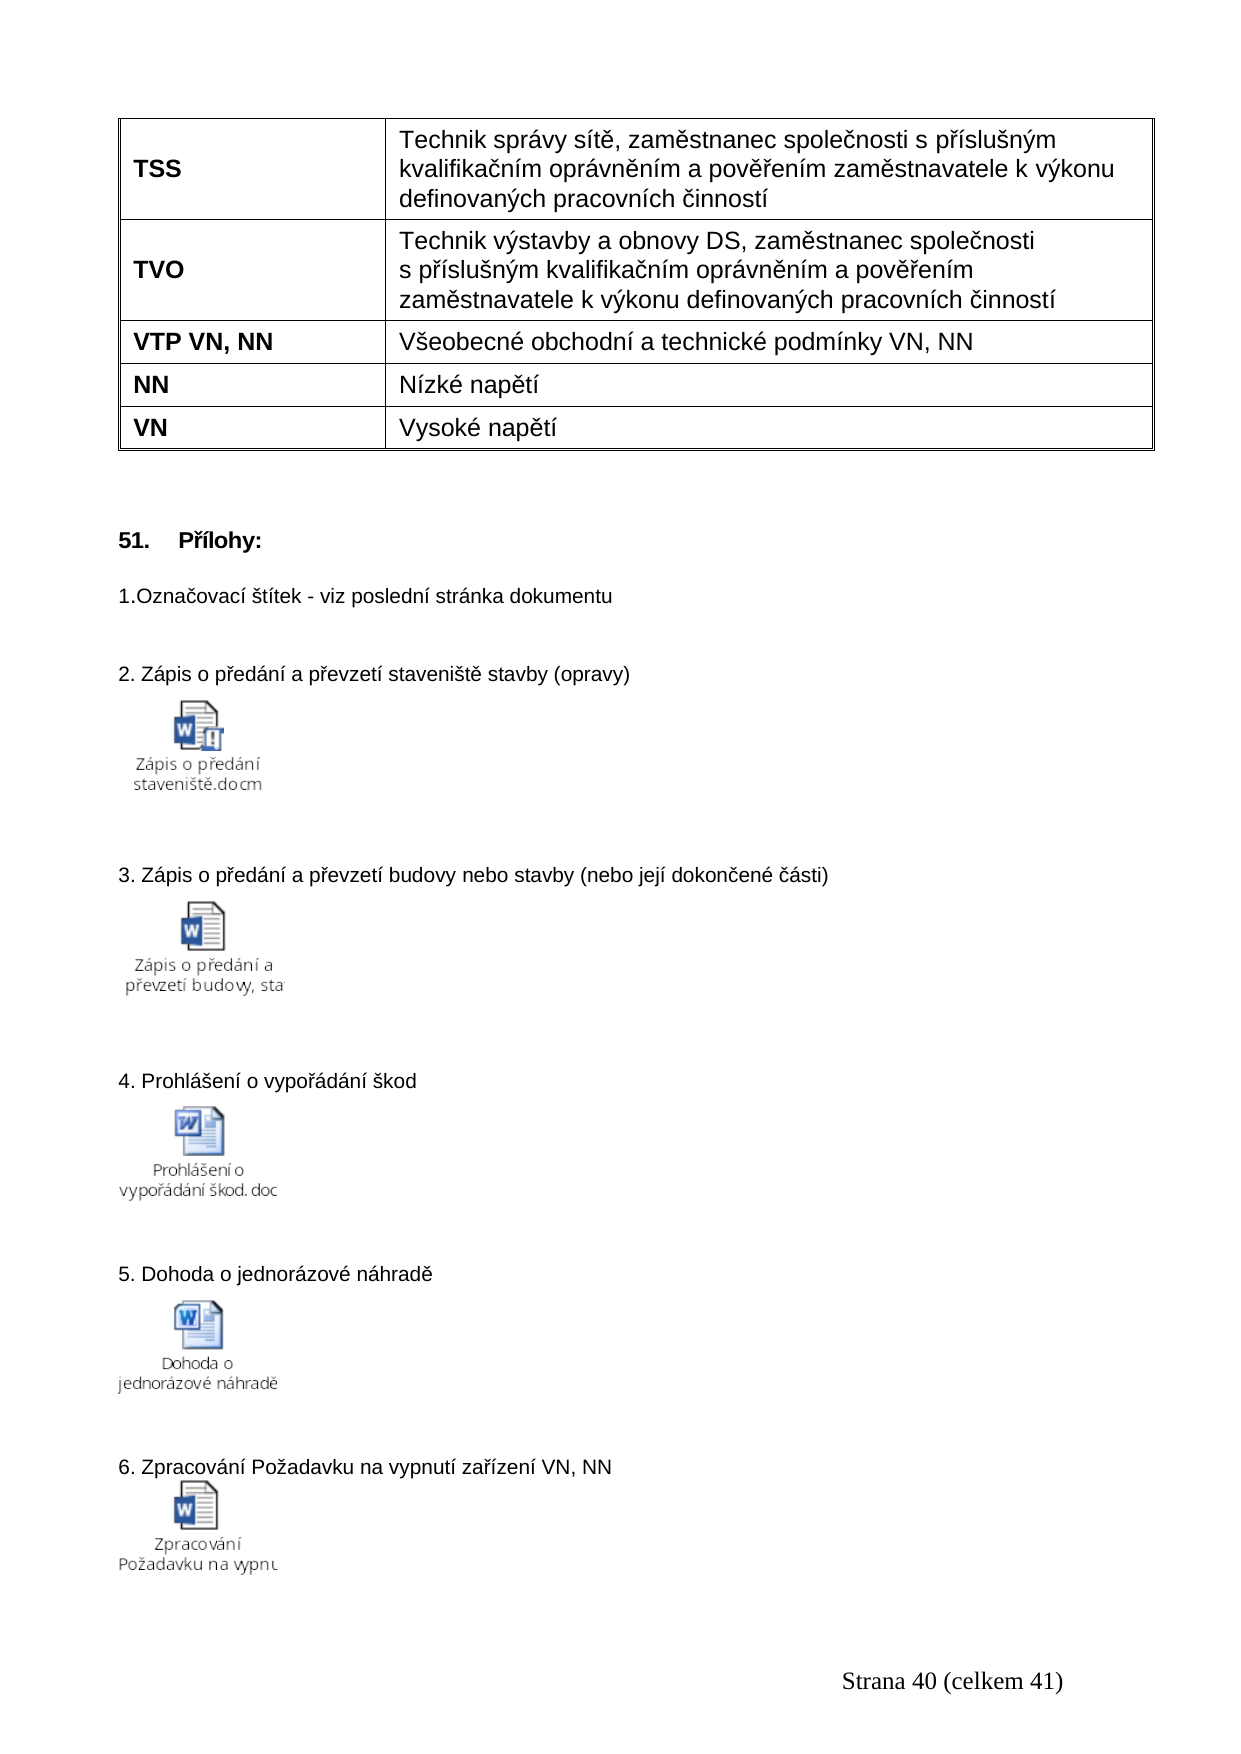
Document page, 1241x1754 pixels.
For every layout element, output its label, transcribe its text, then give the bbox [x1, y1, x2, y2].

text 6. Zpracování Požadavku na vypnutí zařízení VN, NN [118, 1455, 1152, 1479]
table_cell Technik výstavby a obnovy DS, zaměstnanec společnosti s příslušným kvalifikačním oprávněním a pověřením zaměstnavatele k výkonu definovaných pracovních činností [386, 220, 1152, 320]
table_cell Vysoké napětí [386, 407, 1152, 448]
text 5. Dohoda o jednorázové náhradě [118, 1262, 1152, 1286]
text 1.Označovací štítek - viz poslední stránka dokumentu [118, 582, 1152, 608]
table_cell TSS [121, 119, 385, 219]
subtitle Přílohy: [118, 529, 1152, 553]
table_cell VTP VN, NN [121, 321, 385, 363]
table_cell Technik správy sítě, zaměstnanec společnosti s příslušným kvalifikačním oprávněním a pověřením zaměstnavatele k výkonu definovaných pracovních činností [386, 119, 1152, 219]
table_cell VN [121, 407, 385, 448]
table_cell TVO [121, 220, 385, 320]
table_cell NN [121, 364, 385, 406]
text 4. Prohlášení o vypořádání škod [118, 1068, 1152, 1092]
text 3. Zápis o předání a převzetí budovy nebo stavby (nebo její dokončené části) [118, 863, 1152, 887]
text 2. Zápis o předání a převzetí staveniště stavby (opravy) [118, 662, 1152, 686]
table_cell Nízké napětí [386, 364, 1152, 406]
table_cell Všeobecné obchodní a technické podmínky VN, NN [386, 321, 1152, 363]
